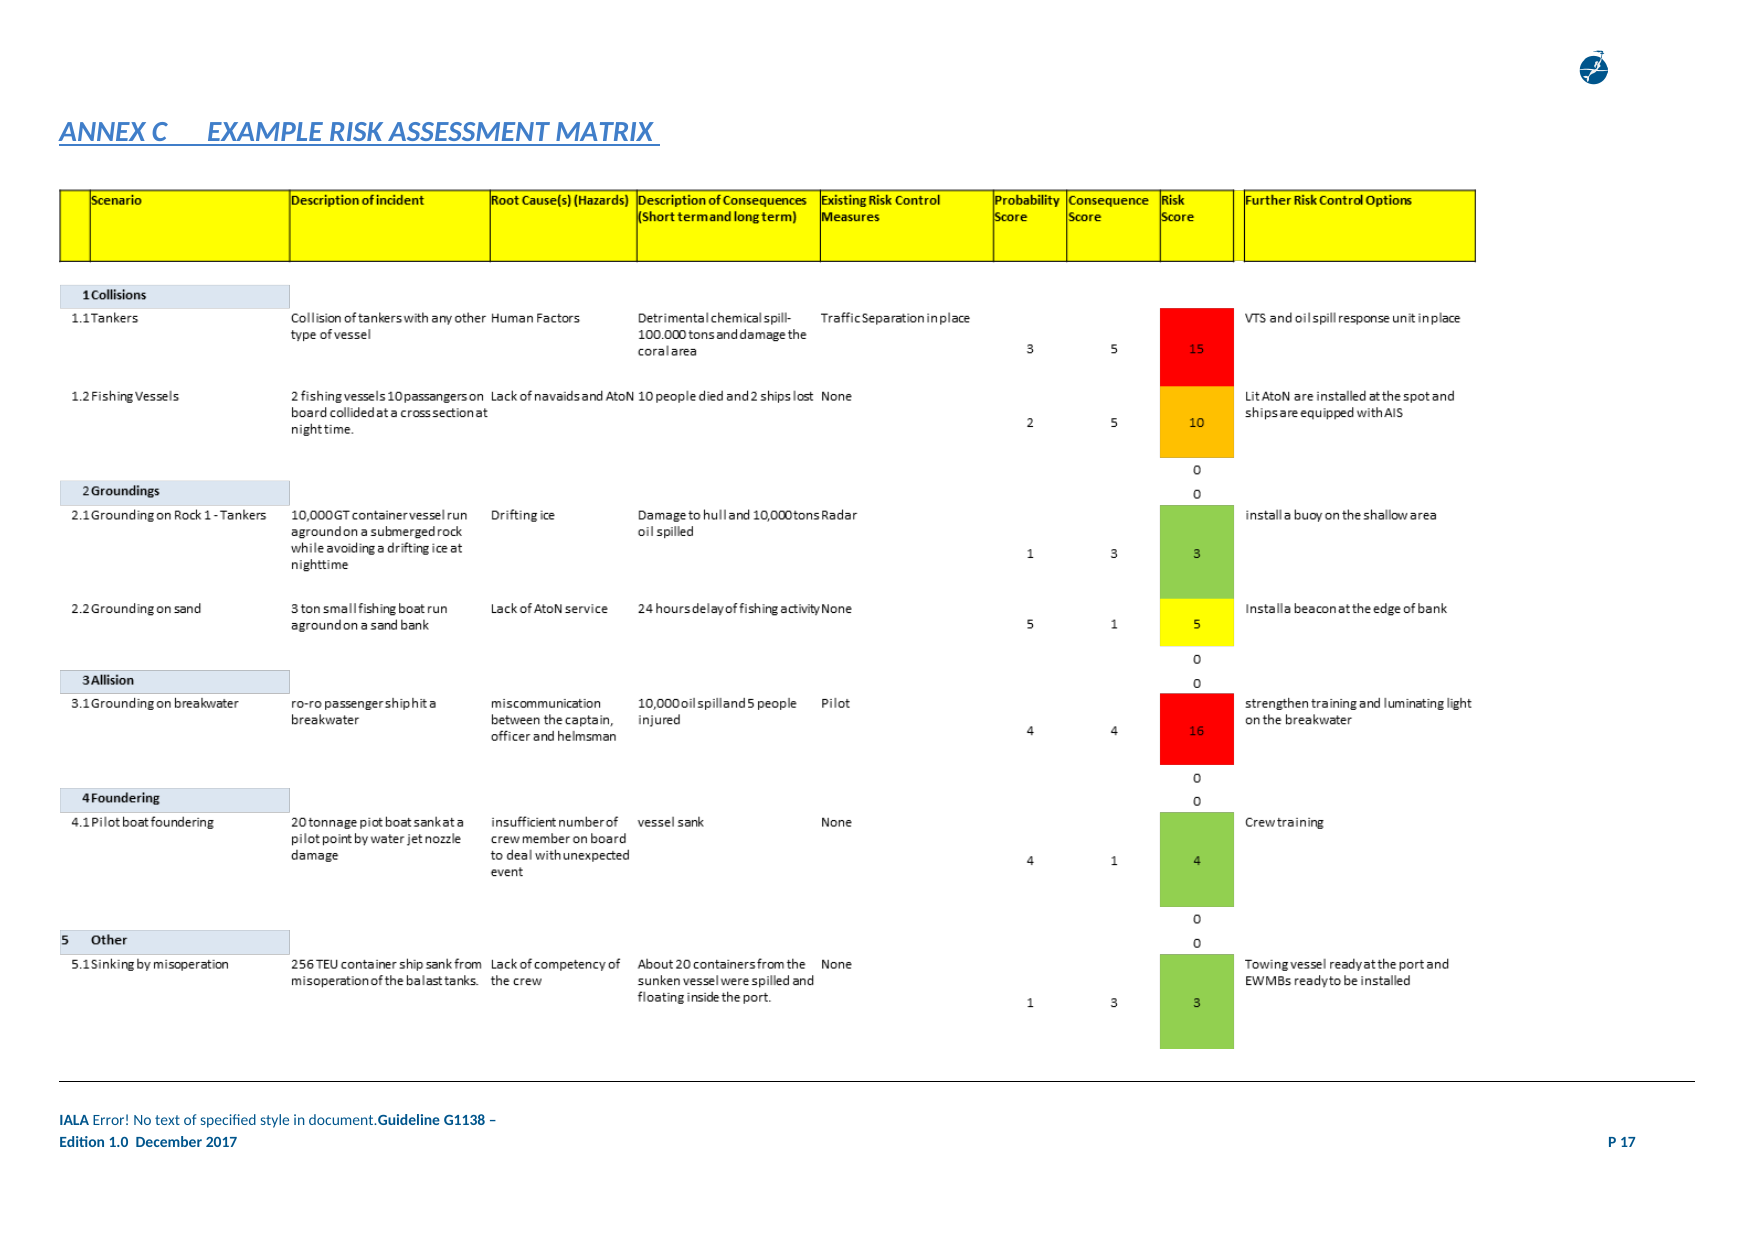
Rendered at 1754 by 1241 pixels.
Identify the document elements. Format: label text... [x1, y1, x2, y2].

picture [59, 186, 1477, 1049]
text EXAMPLE RISK ASSESSMENT MATRIX [59, 113, 1695, 149]
picture [1548, 0, 1667, 113]
